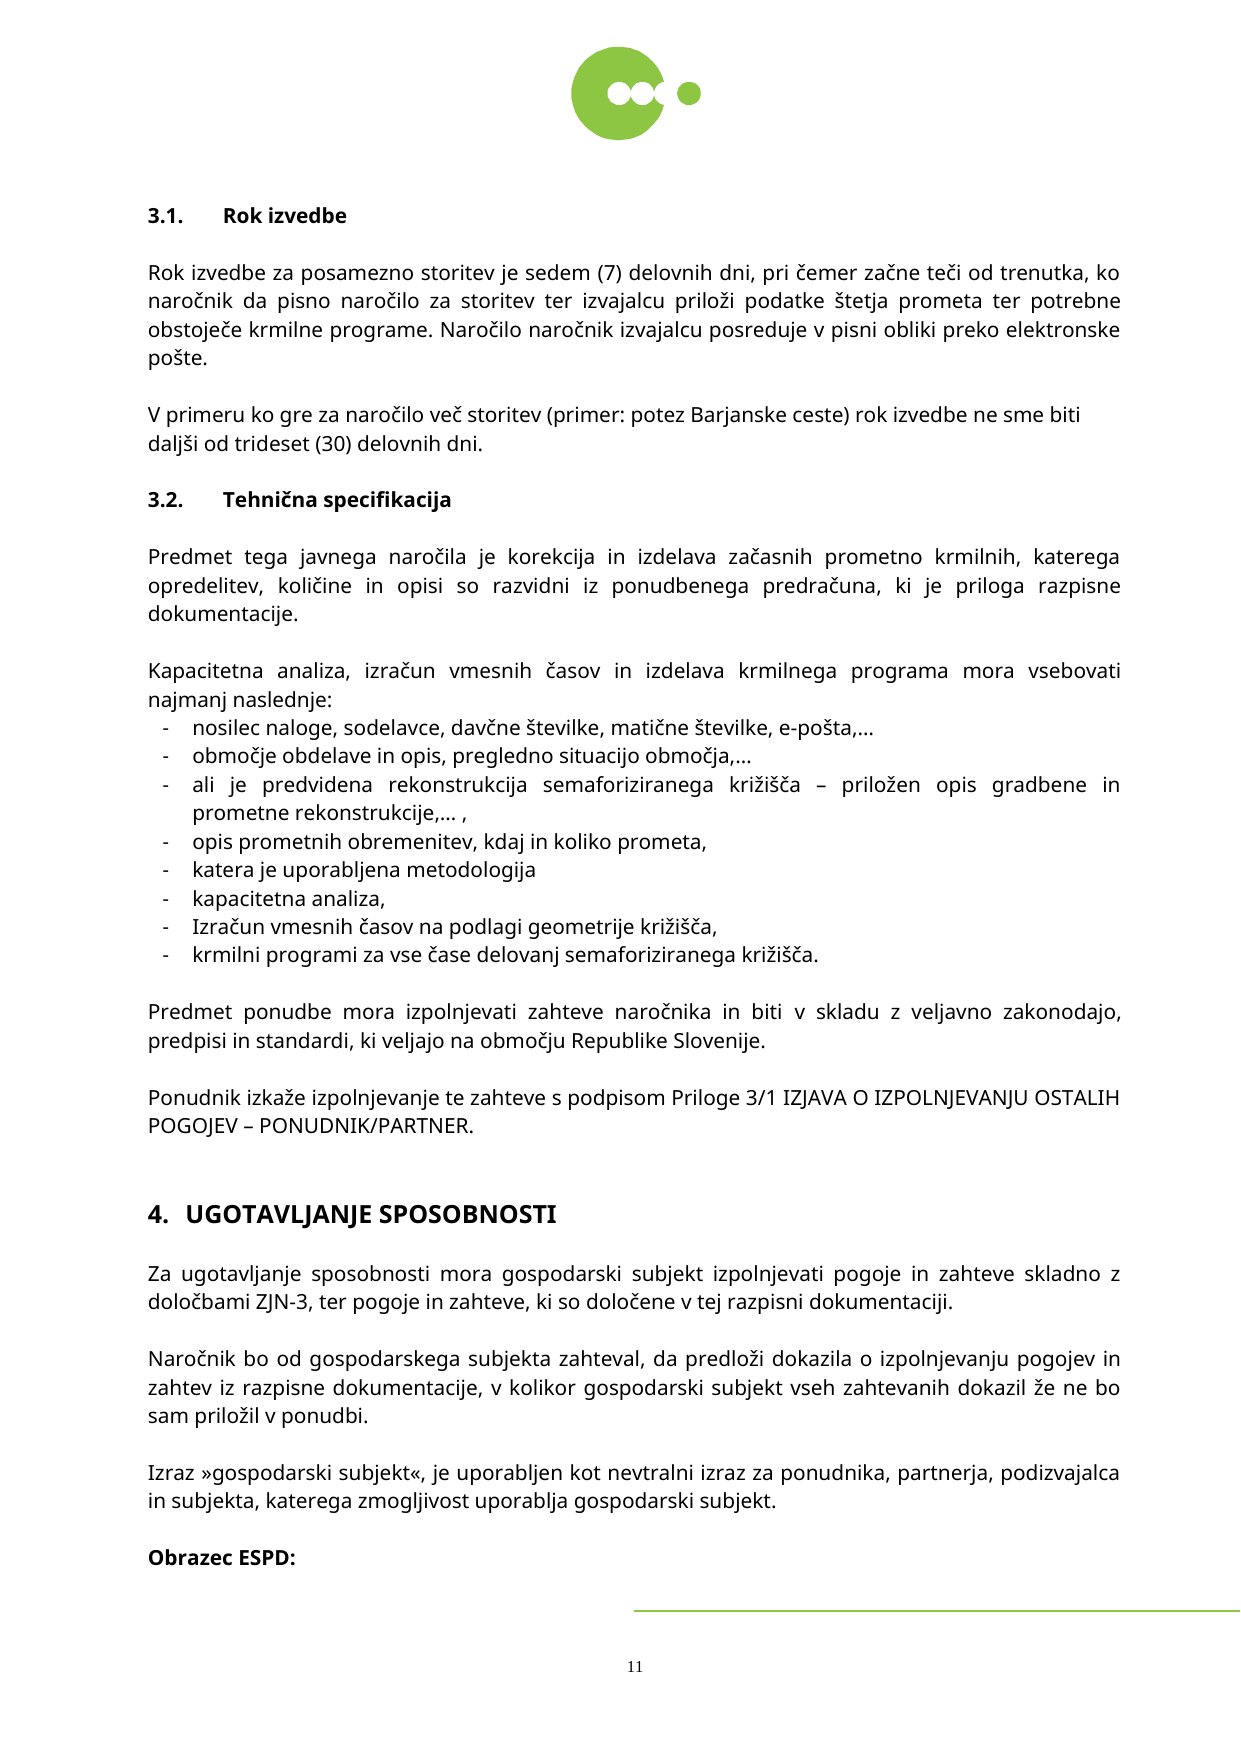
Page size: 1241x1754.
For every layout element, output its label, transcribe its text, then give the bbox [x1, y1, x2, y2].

list nosilec naloge, sodelavce, davčne številke, matične številke, e-pošta,… [162, 713, 1122, 742]
text Za ugotavljanje sposobnosti mora gospodarski subjekt izpolnjevati pogoje in zahteve skladno z določbami ZJN-3, ter pogoje in zahteve, ki so določene v tej razpisni dokumentaciji. [148, 1259, 1122, 1316]
list opis prometnih obremenitev, kdaj in koliko prometa, [162, 827, 1122, 855]
text Predmet ponudbe mora izpolnjevati zahteve naročnika in biti v skladu z veljavno zakonodajo, predpisi in standardi, ki veljajo na območju Republike Slovenije. [148, 997, 1122, 1054]
list Rok izvedbe [148, 201, 1122, 230]
list ali je predvidena rekonstrukcija semaforiziranega križišča – priložen opis gradbene in prometne rekonstrukcije,… , [162, 770, 1122, 827]
text Predmet tega javnega naročila je korekcija in izdelava začasnih prometno krmilnih, katerega opredelitev, količine in opisi so razvidni iz ponudbenega predračuna, ki je priloga razpisne dokumentacije. [148, 542, 1122, 628]
text Naročnik bo od gospodarskega subjekta zahteval, da predloži dokazila o izpolnjevanju pogojev in zahtev iz razpisne dokumentacije, v kolikor gospodarski subjekt vseh zahtevanih dokazil že ne bo sam priložil v ponudbi. [148, 1344, 1122, 1430]
text Izraz »gospodarski subjekt«, je uporabljen kot nevtralni izraz za ponudnika, partnerja, podizvajalca in subjekta, katerega zmogljivost uporablja gospodarski subjekt. [148, 1458, 1122, 1515]
text Ponudnik izkaže izpolnjevanje te zahteve s podpisom Priloge 3/1 IZJAVA O IZPOLNJEVANJU OSTALIH POGOJEV – PONUDNIK/PARTNER. [148, 1083, 1122, 1140]
text Obrazec ESPD: [148, 1543, 1122, 1572]
list krmilni programi za vse čase delovanj semaforiziranega križišča. [162, 941, 1122, 969]
list Izračun vmesnih časov na podlagi geometrije križišča, [162, 912, 1122, 941]
list katera je uporabljena metodologija [162, 855, 1122, 884]
list kapacitetna analiza, [162, 884, 1122, 912]
text V primeru ko gre za naročilo več storitev (primer: potez Barjanske ceste) rok izvedbe ne sme biti daljši od trideset (30) delovnih dni. [148, 400, 1122, 457]
text Rok izvedbe za posamezno storitev je sedem (7) delovnih dni, pri čemer začne teči od trenutka, ko naročnik da pisno naročilo za storitev ter izvajalcu priloži podatke štetja prometa ter potrebne obstoječe krmilne programe. Naročilo naročnik izvajalcu posreduje v pisni obliki preko elektronske pošte. [148, 258, 1122, 372]
text Kapacitetna analiza, izračun vmesnih časov in izdelava krmilnega programa mora vsebovati najmanj naslednje: [148, 656, 1122, 713]
list območje obdelave in opis, pregledno situacijo območja,… [162, 742, 1122, 770]
list UGOTAVLJANJE SPOSOBNOSTI [148, 1197, 1122, 1231]
list Tehnična specifikacija [148, 486, 1122, 514]
